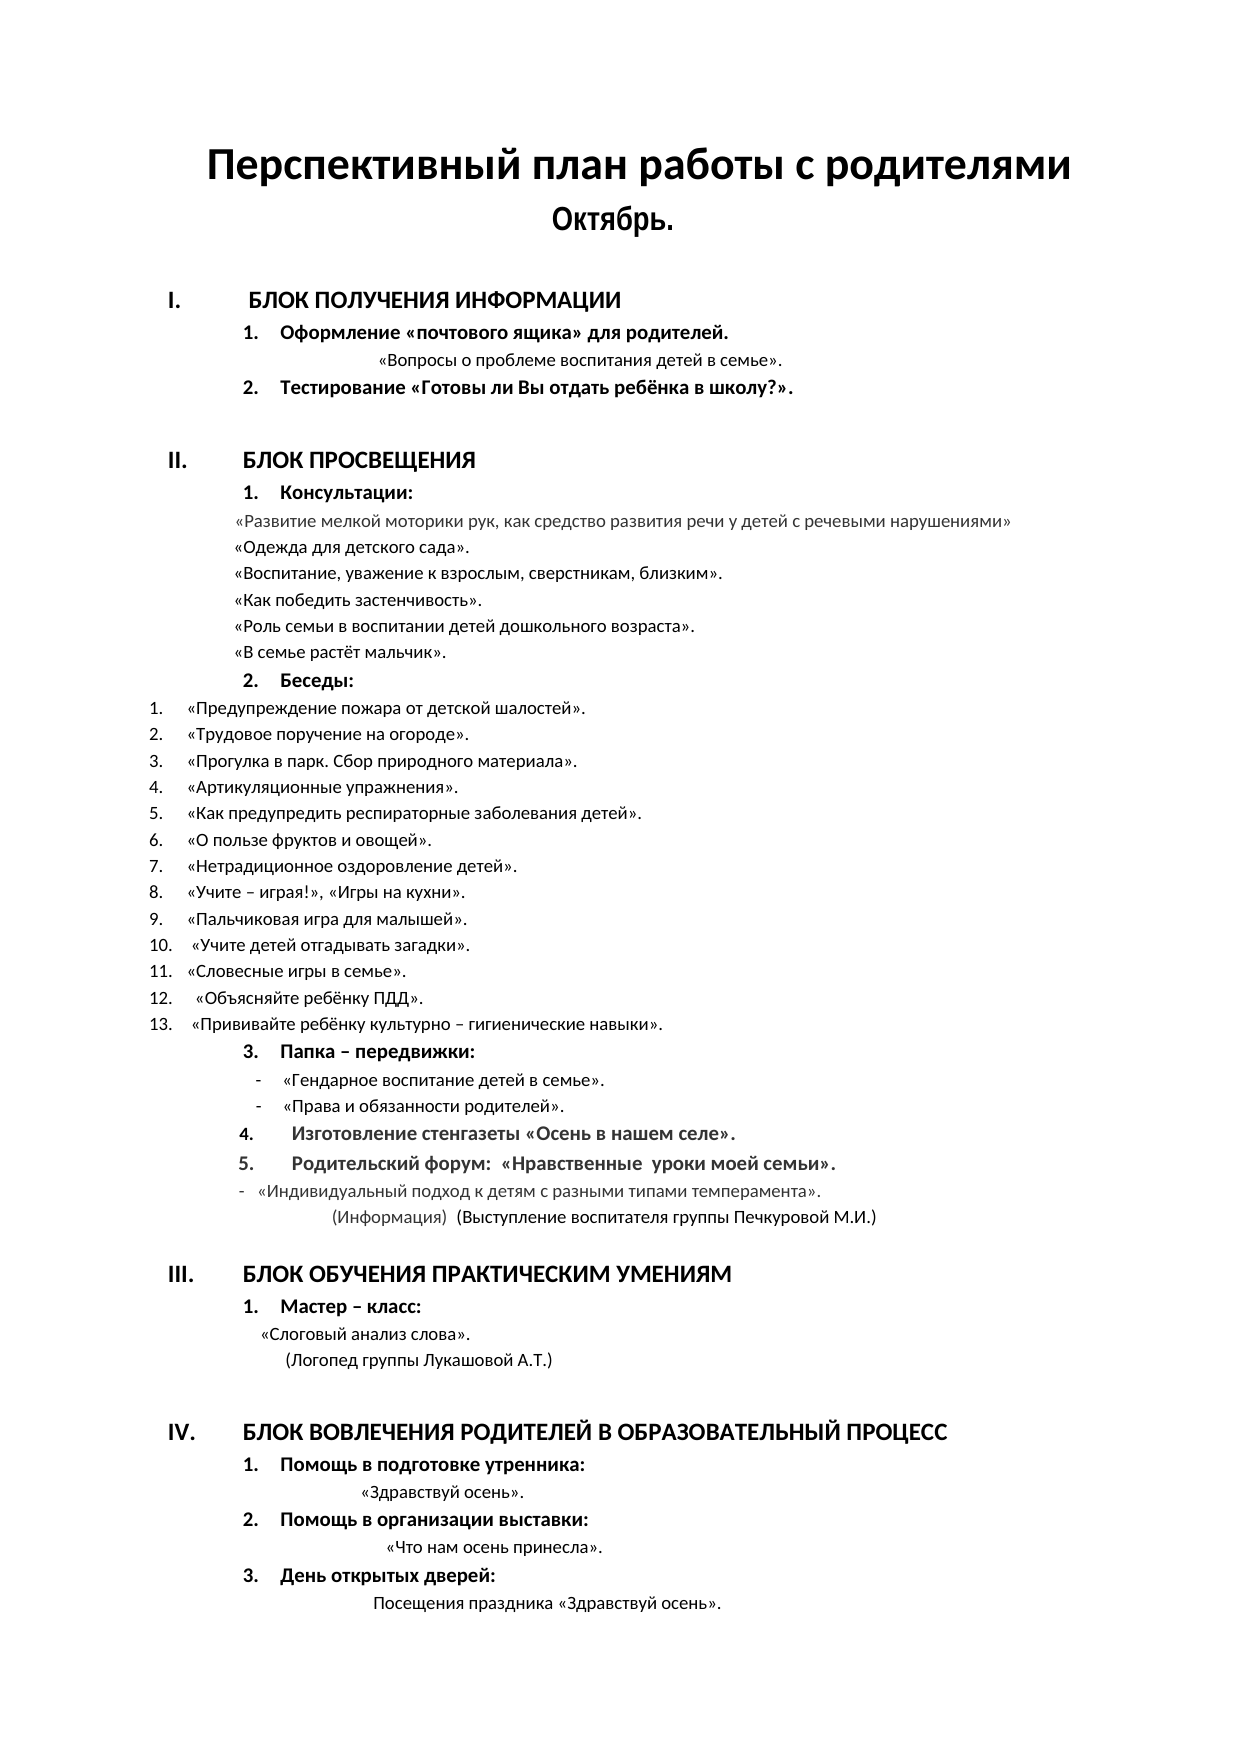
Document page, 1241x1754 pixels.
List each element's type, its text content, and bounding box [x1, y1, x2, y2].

list «Нетрадиционное оздоровление детей». [149, 854, 1152, 877]
list Мастер – класс: [243, 1293, 1152, 1318]
list «Артикуляционные упражнения». [149, 775, 1152, 798]
list «Роль семьи в воспитании детей дошкольного возраста». [149, 614, 1152, 637]
text 5. Родительский форум: «Нравственные уроки моей семьи». [74, 1150, 1152, 1175]
list «Прогулка в парк. Сбор природного материала». [149, 749, 1152, 772]
text (Информация) (Выступление воспитателя группы Печкуровой М.И.) [74, 1205, 1152, 1228]
list «Словесные игры в семье». [149, 959, 1152, 982]
list Консультации: [243, 479, 1152, 505]
list Папка – передвижки: [243, 1039, 1152, 1064]
list «Как предупредить респираторные заболевания детей». [149, 801, 1152, 824]
list «Воспитание, уважение к взрослым, сверстникам, близким». [149, 561, 1152, 584]
list «Что нам осень принесла». [149, 1535, 1152, 1558]
text 4. Изготовление стенгазеты «Осень в нашем селе». [74, 1121, 1152, 1146]
list «Вопросы о проблеме воспитания детей в семье». [149, 348, 1152, 371]
text - «Индивидуальный подход к детям с разными типами темперамента». [74, 1179, 1152, 1202]
list БЛОК ПРОСВЕЩЕНИЯ [168, 444, 1152, 475]
list «Пальчиковая игра для малышей». [149, 907, 1152, 930]
list «Как победить застенчивость». [149, 588, 1152, 611]
text (Логопед группы Лукашовой А.Т.) [74, 1348, 1152, 1371]
list День открытых дверей: [243, 1562, 1152, 1587]
list «Предупреждение пожара от детской шалостей». [149, 696, 1152, 719]
list «Одежда для детского сада». [149, 535, 1152, 558]
text - «Права и обязанности родителей». [74, 1094, 1152, 1117]
list Перспективный план работы с родителями [207, 135, 1152, 191]
text - «Гендарное воспитание детей в семье». [243, 1068, 1152, 1091]
list «Трудовое поручение на огороде». [149, 722, 1152, 745]
list Оформление «почтового ящика» для родителей. [243, 319, 1152, 344]
list Помощь в организации выставки: [243, 1506, 1152, 1532]
list «Учите детей отгадывать загадки». [149, 933, 1152, 956]
list БЛОК ОБУЧЕНИЯ ПРАКТИЧЕСКИМ УМЕНИЯМ [168, 1258, 1152, 1288]
list «В семье растёт мальчик». [149, 641, 1152, 663]
list «Прививайте ребёнку культурно – гигиенические навыки». [149, 1012, 1152, 1035]
text Октябрь. [74, 199, 1152, 237]
list Тестирование «Готовы ли Вы отдать ребёнка в школу?». [243, 374, 1152, 400]
text «Развитие мелкой моторики рук, как средство развития речи у детей с речевыми нарушениями» [74, 509, 1152, 532]
list «О пользе фруктов и овощей». [149, 828, 1152, 851]
list «Здравствуй осень». [149, 1480, 1152, 1503]
list Посещения праздника «Здравствуй осень». [280, 1591, 1152, 1614]
list Беседы: [243, 667, 1152, 692]
list БЛОК ВОВЛЕЧЕНИЯ РОДИТЕЛЕЙ В ОБРАЗОВАТЕЛЬНЫЙ ПРОЦЕСС [168, 1416, 1152, 1446]
list БЛОК ПОЛУЧЕНИЯ ИНФОРМАЦИИ [168, 284, 1152, 314]
list «Объясняйте ребёнку ПДД». [149, 986, 1152, 1009]
list «Учите – играя!», «Игры на кухни». [149, 881, 1152, 903]
list «Слоговый анализ слова». [218, 1322, 1152, 1345]
list Помощь в подготовке утренника: [243, 1451, 1152, 1476]
